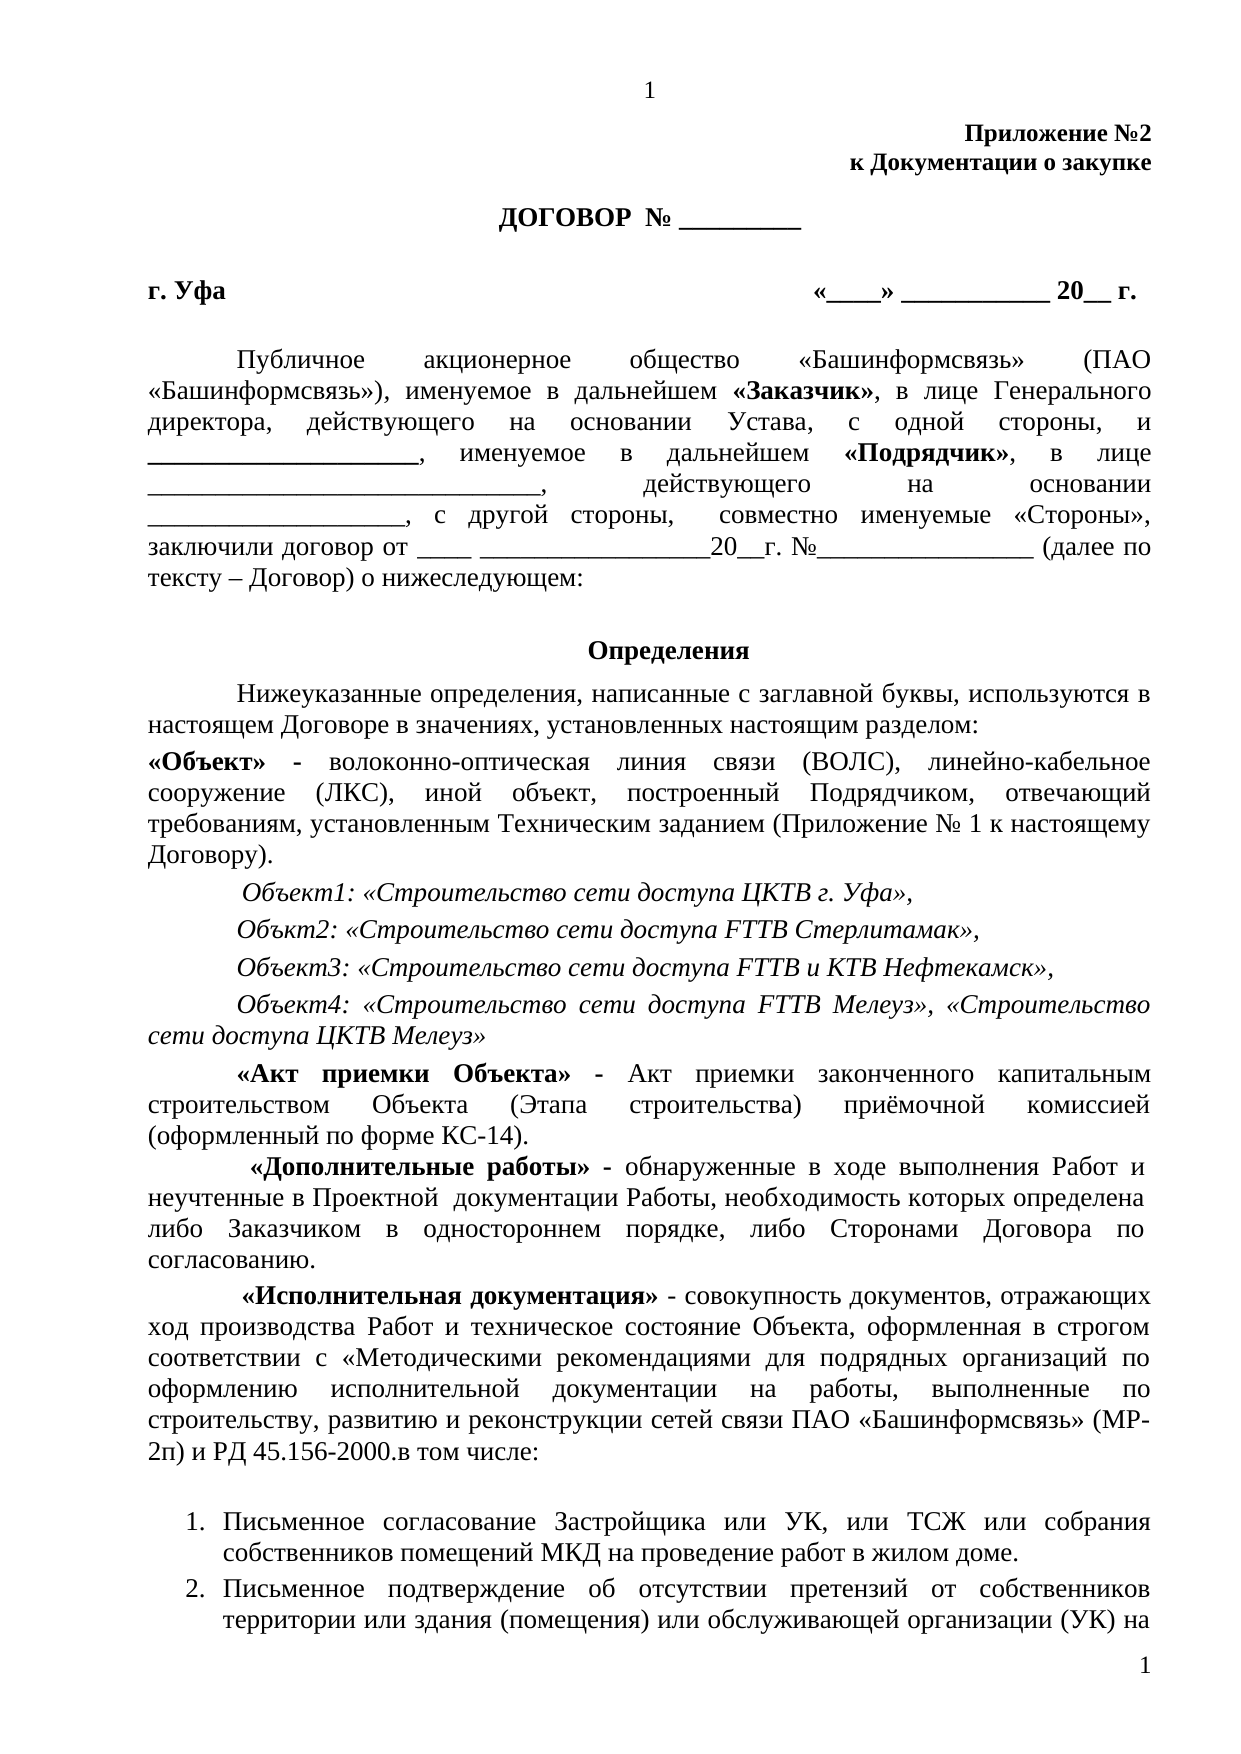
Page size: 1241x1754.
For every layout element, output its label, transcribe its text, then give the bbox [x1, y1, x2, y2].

text Публичное акционерное общество «Башинформсвязь» (ПАО «Башинформсвязь»), именуемое в дальнейшем «Заказчик», в лице Генерального директора, действующего на основании Устава, с одной стороны, и ____________________, именуемое в дальнейшем «Подрядчик», в лице _____________________________, действующего на основании ___________________, с другой стороны, совместно именуемые «Стороны», заключили договор от ____ _________________20__г. №________________ (далее по тексту – Договор) о нижеследующем: [148, 343, 1152, 592]
subtitle ДОГОВОР № _________ [148, 201, 1152, 232]
list Письменное согласование Застройщика или УК, или ТСЖ или собрания собственников помещений МКД на проведение работ в жилом доме. [185, 1505, 1152, 1568]
text Объект1: «Строительство сети доступа ЦКТВ г. Уфа», [221, 876, 1152, 907]
text к Документации о закупке [148, 147, 1152, 176]
text «Исполнительная документация» - совокупность документов, отражающих ход производства Работ и техническое состояние Объекта, оформленная в строгом соответствии с «Методическими рекомендациями для подрядных организаций по оформлению исполнительной документации на работы, выполненные по строительству, развитию и реконструкции сетей связи ПАО «Башинформсвязь» (МР-2п) и РД 45.156-2000.в том числе: [148, 1279, 1152, 1466]
text Приложение №2 [148, 118, 1152, 147]
text «Объект» - волоконно-оптическая линия связи (ВОЛС), линейно-кабельное сооружение (ЛКС), иной объект, построенный Подрядчиком, отвечающий требованиям, установленным Техническим заданием (Приложение № 1 к настоящему Договору). [148, 745, 1152, 870]
text Объект4: «Строительство сети доступа FTTB Мелеуз», «Строительство сети доступа ЦКТВ Мелеуз» [148, 988, 1152, 1051]
text «Дополнительные работы» - обнаруженные в ходе выполнения Работ и неучтенные в Проектной документации Работы, необходимость которых определена либо Заказчиком в одностороннем порядке, либо Сторонами Договора по согласованию. [148, 1150, 1146, 1275]
text Нижеуказанные определения, написанные с заглавной буквы, используются в настоящем Договоре в значениях, установленных настоящим разделом: [148, 677, 1152, 739]
text Объект3: «Строительство сети доступа FTTB и КТВ Нефтекамск», [148, 951, 1152, 982]
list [185, 1572, 1152, 1634]
text г. Уфа «____» ___________ 20__ г. [148, 274, 1152, 305]
text Объкт2: «Строительство сети доступа FTTB Стерлитамак», [148, 913, 1152, 944]
text Определения [185, 634, 1152, 665]
text «Акт приемки Объекта» - Акт приемки законченного капитальным строительством Объекта (Этапа строительства) приёмочной комиссией (оформленный по форме КС-14). [148, 1057, 1152, 1150]
